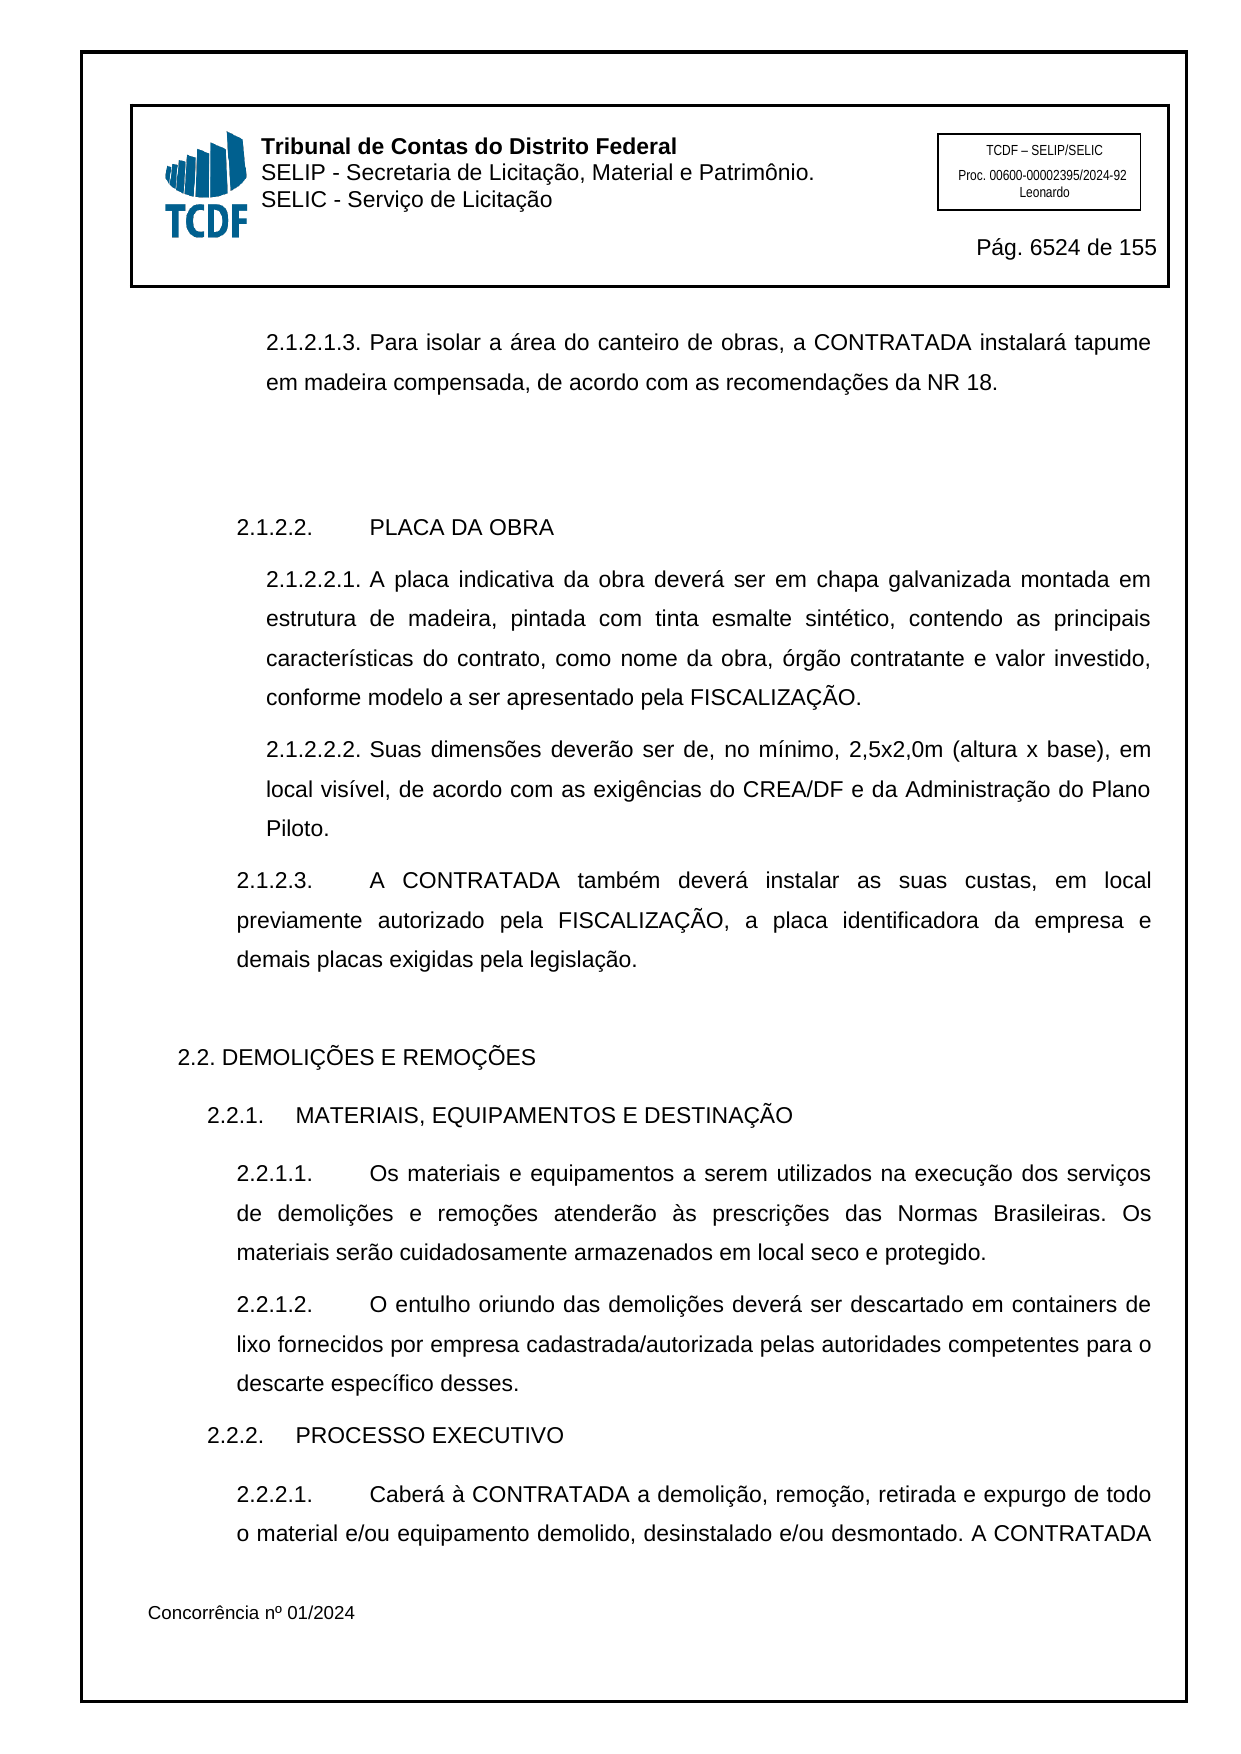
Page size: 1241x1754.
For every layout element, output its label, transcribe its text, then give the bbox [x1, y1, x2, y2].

text DEMOLIÇÕES E REMOÇÕES [177, 1044, 1152, 1070]
text Os materiais e equipamentos a serem utilizados na execução dos serviços de demolições e remoções atenderão às prescrições das Normas Brasileiras. Os materiais serão cuidadosamente armazenados em local seco e protegido. [236, 1160, 1152, 1266]
text Suas dimensões deverão ser de, no mínimo, 2,5x2,0m (altura x base), em local visível, de acordo com as exigências do CREA/DF e da Administração do Plano Piloto. [266, 736, 1152, 842]
text A placa indicativa da obra deverá ser em chapa galvanizada montada em estrutura de madeira, pintada com tinta esmalte sintético, contendo as principais características do contrato, como nome da obra, órgão contratante e valor investido, conforme modelo a ser apresentado pela FISCALIZAÇÃO. [266, 566, 1152, 711]
text Para isolar a área do canteiro de obras, a CONTRATADA instalará tapume em madeira compensada, de acordo com as recomendações da NR 18. [266, 329, 1152, 395]
text PROCESSO EXECUTIVO [207, 1422, 1152, 1449]
text A CONTRATADA também deverá instalar as suas custas, em local previamente autorizado pela FISCALIZAÇÃO, a placa identificadora da empresa e demais placas exigidas pela legislação. [236, 867, 1152, 973]
picture [150, 128, 262, 240]
text PLACA DA OBRA [236, 514, 1152, 540]
text MATERIAIS, EQUIPAMENTOS E DESTINAÇÃO [207, 1102, 1152, 1128]
text O entulho oriundo das demolições deverá ser descartado em containers de lixo fornecidos por empresa cadastrada/autorizada pelas autoridades competentes para o descarte específico desses. [236, 1291, 1152, 1397]
